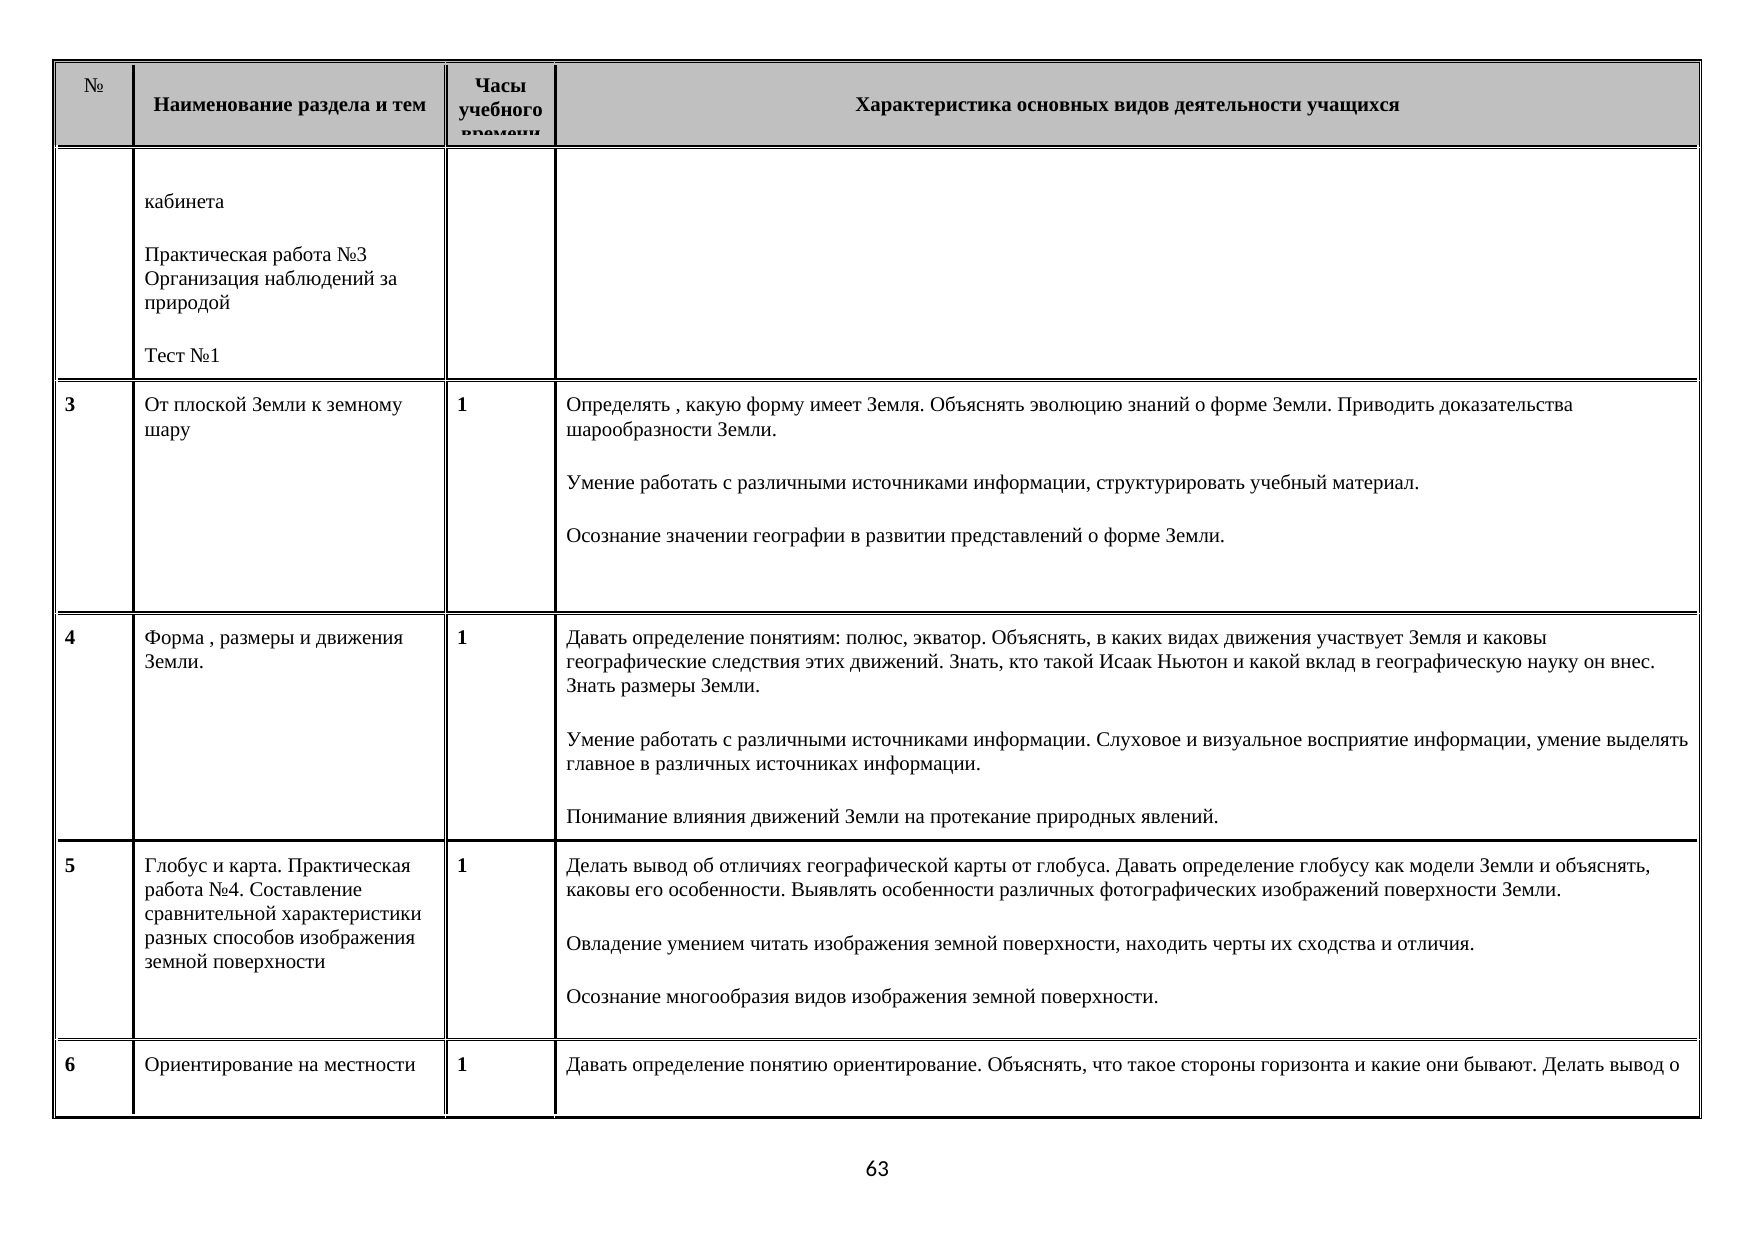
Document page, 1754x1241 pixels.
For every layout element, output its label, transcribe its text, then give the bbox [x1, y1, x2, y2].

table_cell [555, 1038, 1700, 1116]
table_header Часы учебного времени [446, 61, 555, 145]
table_cell 2 [56, 145, 132, 378]
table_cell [135, 149, 444, 378]
table_cell От плоской Земли к земному шару [135, 382, 444, 611]
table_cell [557, 145, 1699, 378]
table_header Характеристика основных видов деятельности учащихся [555, 63, 1699, 145]
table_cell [133, 1038, 446, 1116]
table_cell 5 [56, 839, 132, 1038]
table_cell 1 [448, 382, 554, 611]
table_cell 1 [448, 842, 554, 1038]
table_header Наименование раздела и тем [133, 61, 446, 145]
table_cell 4 [56, 611, 132, 839]
table_cell 3 [56, 378, 132, 611]
table_cell Глобус и карта. Практическая работа №4. Составление сравнительной характеристики разных способов изображения земной поверхности [135, 842, 444, 1038]
table_cell 1 [448, 149, 554, 378]
table_cell 6 [54, 1038, 133, 1116]
table_cell Определять , какую форму имеет Земля. Объяснять эволюцию знаний о форме Земли. Приводить доказательства шарообразности Земли. Умение работать с различными источниками информации, структурировать учебный материал. Осознание значении географии в развитии представлений о форме Земли. [557, 378, 1699, 611]
table_cell Делать вывод об отличиях географической карты от глобуса. Давать определение глобусу как модели Земли и объяснять, каковы его особенности. Выявлять особенности различных фотографических изображений поверхности Земли. Овладение умением читать изображения земной поверхности, находить черты их сходства и отличия. Осознание многообразия видов изображения земной поверхности. [557, 839, 1699, 1038]
table_cell Форма , размеры и движения Земли. [135, 615, 444, 839]
table_cell 1 [448, 615, 554, 839]
table_cell Давать определение понятиям: полюс, экватор. Объяснять, в каких видах движения участвует Земля и каковы географические следствия этих движений. Знать, кто такой Исаак Ньютон и какой вклад в географическую науку он внес. Знать размеры Земли. Умение работать с различными источниками информации. Слуховое и визуальное восприятие информации, умение выделять главное в различных источниках информации. Понимание влияния движений Земли на протекание природных явлений. [557, 611, 1699, 839]
table_cell 1 [446, 1041, 555, 1116]
table_header № урока [56, 63, 133, 145]
